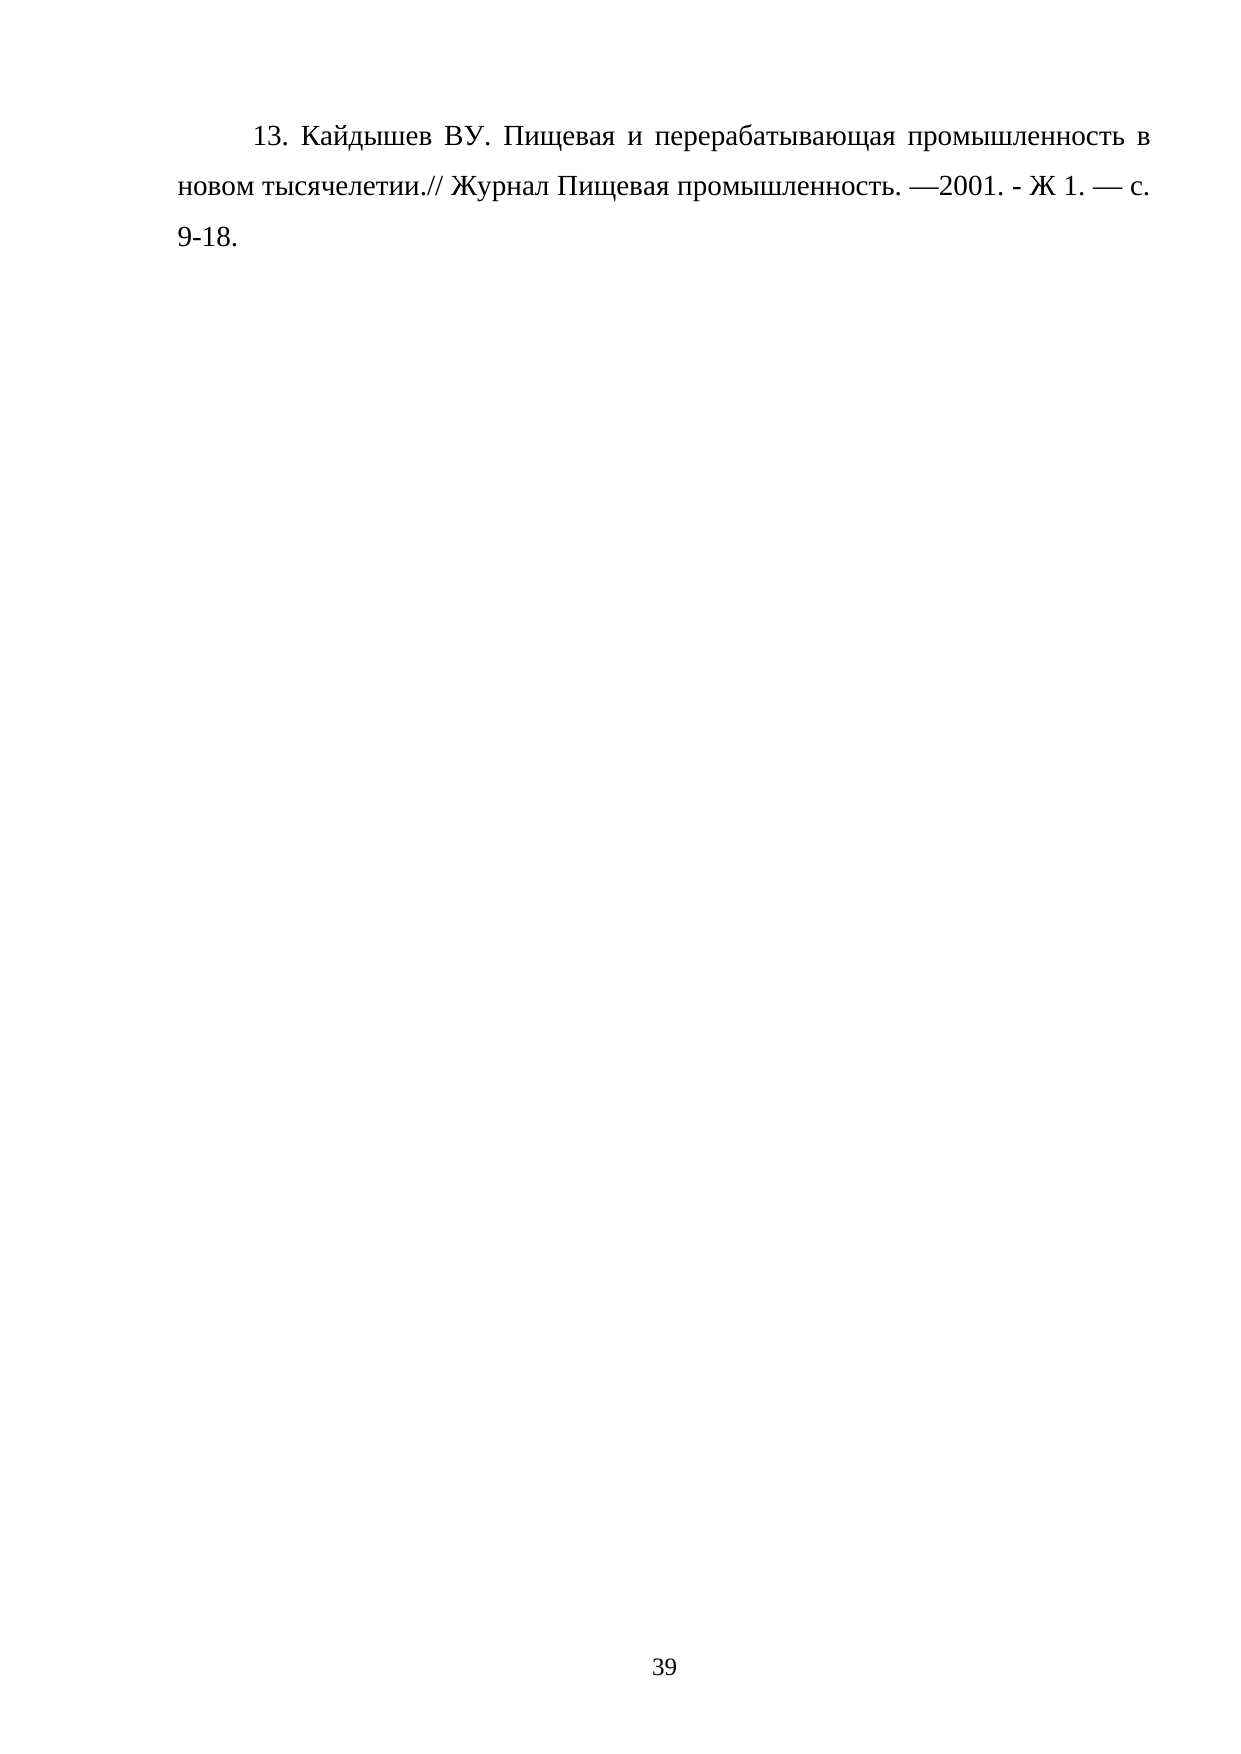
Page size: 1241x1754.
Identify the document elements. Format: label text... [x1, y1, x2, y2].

text 13. Кайдышев ВУ. Пищевая и перерабатывающая промышленность в новом тысячелетии.// Журнал Пищевая промышленность. —2001. - Ж 1. — с. 9-18. [177, 118, 1152, 252]
